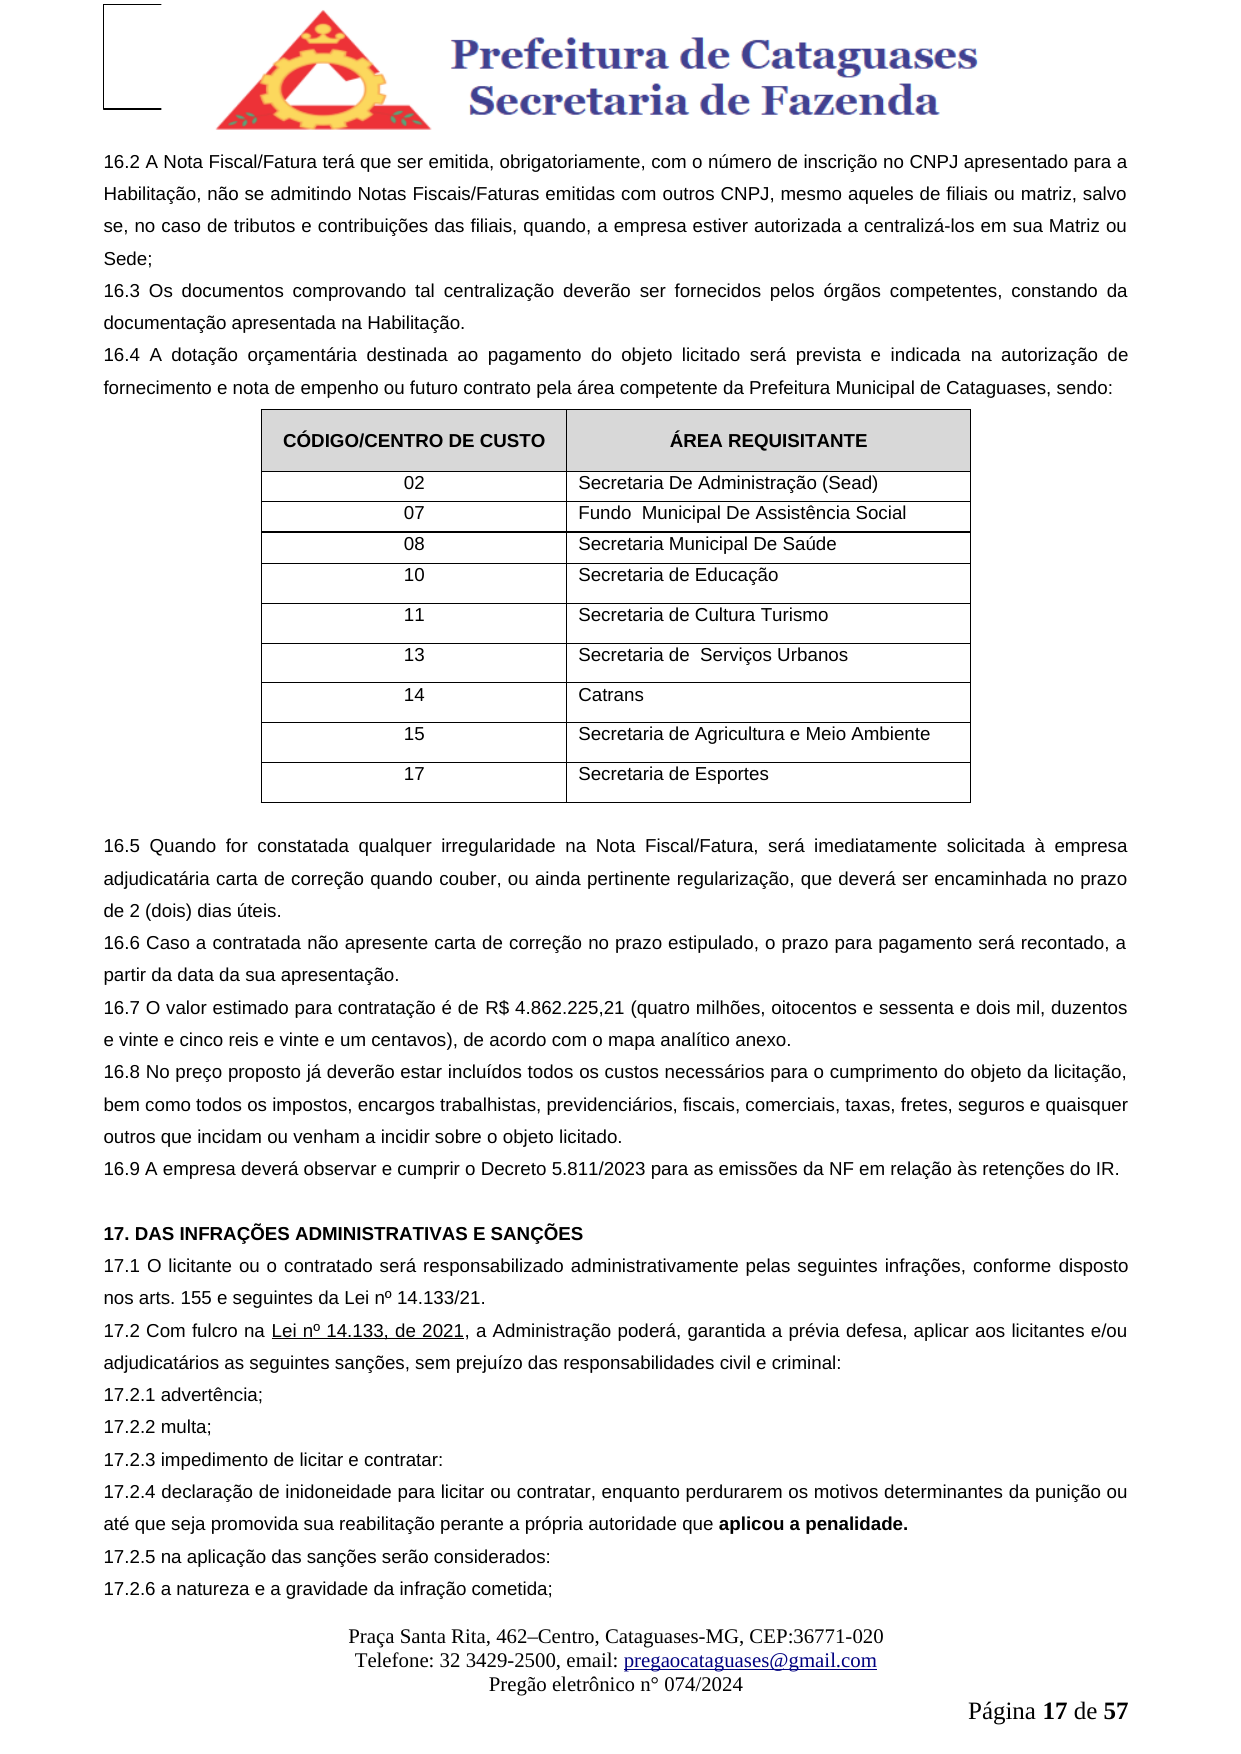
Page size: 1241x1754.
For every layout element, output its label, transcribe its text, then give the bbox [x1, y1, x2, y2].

table_cell 02 [262, 472, 566, 501]
text 17.2.6 a natureza e a gravidade da infração cometida; [103, 1578, 1128, 1599]
table_cell Secretaria de Esportes [567, 763, 970, 802]
text 16.8 No preço proposto já deverão estar incluídos todos os custos necessários para o cumprimento do objeto da licitação, bem como todos os impostos, encargos trabalhistas, previdenciários, fiscais, comerciais, taxas, fretes, seguros e quaisquer outros que incidam ou venham a incidir sobre o objeto licitado. [103, 1061, 1128, 1147]
table_cell Secretaria de Cultura Turismo [567, 604, 970, 642]
table_cell 08 [262, 533, 566, 563]
table_cell Secretaria De Administração (Sead) [567, 472, 970, 501]
table_cell 10 [262, 564, 566, 603]
table_cell 14 [262, 683, 566, 722]
table_cell 15 [262, 723, 566, 762]
text 16.4 A dotação orçamentária destinada ao pagamento do objeto licitado será prevista e indicada na autorização de fornecimento e nota de empenho ou futuro contrato pela área competente da Prefeitura Municipal de Cataguases, sendo: [103, 344, 1128, 398]
table_cell Secretaria de Agricultura e Meio Ambiente [567, 723, 970, 762]
text 16.2 A Nota Fiscal/Fatura terá que ser emitida, obrigatoriamente, com o número de inscrição no CNPJ apresentado para a Habilitação, não se admitindo Notas Fiscais/Faturas emitidas com outros CNPJ, mesmo aqueles de filiais ou matriz, salvo se, no caso de tributos e contribuições das filiais, quando, a empresa estiver autorizada a centralizá-los em sua Matriz ou Sede; [103, 150, 1128, 269]
table_cell 13 [262, 644, 566, 682]
text 16.9 A empresa deverá observar e cumprir o Decreto 5.811/2023 para as emissões da NF em relação às retenções do IR. [103, 1158, 1128, 1179]
table_cell Secretaria Municipal De Saúde [567, 533, 970, 563]
list 17. DAS INFRAÇÕES ADMINISTRATIVAS E SANÇÕES [103, 1222, 1128, 1244]
text 17.2.2 multa; [103, 1416, 1128, 1438]
text 17.1 O licitante ou o contratado será responsabilizado administrativamente pelas seguintes infrações, conforme disposto nos arts. 155 e seguintes da Lei nº 14.133/21. [103, 1255, 1128, 1309]
list 16.5 Quando for constatada qualquer irregularidade na Nota Fiscal/Fatura, será imediatamente solicitada à empresa adjudicatária carta de correção quando couber, ou ainda pertinente regularização, que deverá ser encaminhada no prazo de 2 (dois) dias úteis. [103, 835, 1128, 921]
list 16.7 O valor estimado para contratação é de R$ 4.862.225,21 (quatro milhões, oitocentos e sessenta e dois mil, duzentos e vinte e cinco reis e vinte e um centavos), de acordo com o mapa analítico anexo. [103, 996, 1128, 1050]
table_cell Fundo Municipal De Assistência Social [567, 502, 970, 531]
text 17.2 Com fulcro na Lei nº 14.133, de 2021, a Administração poderá, garantida a prévia defesa, aplicar aos licitantes e/ou adjudicatários as seguintes sanções, sem prejuízo das responsabilidades civil e criminal: [103, 1319, 1128, 1373]
picture [161, 4, 1071, 151]
text 17.2.5 na aplicação das sanções serão considerados: [103, 1545, 1128, 1567]
table_cell Secretaria de Educação [567, 564, 970, 603]
table_cell 17 [262, 763, 566, 802]
table_cell Secretaria de Serviços Urbanos [567, 644, 970, 682]
table_cell Catrans [567, 683, 970, 722]
text 17.2.3 impedimento de licitar e contratar: [103, 1448, 1128, 1470]
list 16.6 Caso a contratada não apresente carta de correção no prazo estipulado, o prazo para pagamento será recontado, a partir da data da sua apresentação. [103, 932, 1128, 986]
text 17.2.1 advertência; [103, 1384, 1128, 1406]
table_cell 07 [262, 502, 566, 531]
table_cell 11 [262, 604, 566, 642]
text 16.3 Os documentos comprovando tal centralização deverão ser fornecidos pelos órgãos competentes, constando da documentação apresentada na Habilitação. [103, 279, 1128, 333]
table_header ÁREA REQUISITANTE [567, 410, 970, 471]
table_header CÓDIGO/CENTRO DE CUSTO [262, 410, 566, 471]
text 17.2.4 declaração de inidoneidade para licitar ou contratar, enquanto perdurarem os motivos determinantes da punição ou até que seja promovida sua reabilitação perante a própria autoridade que aplicou a penalidade. [103, 1481, 1128, 1535]
